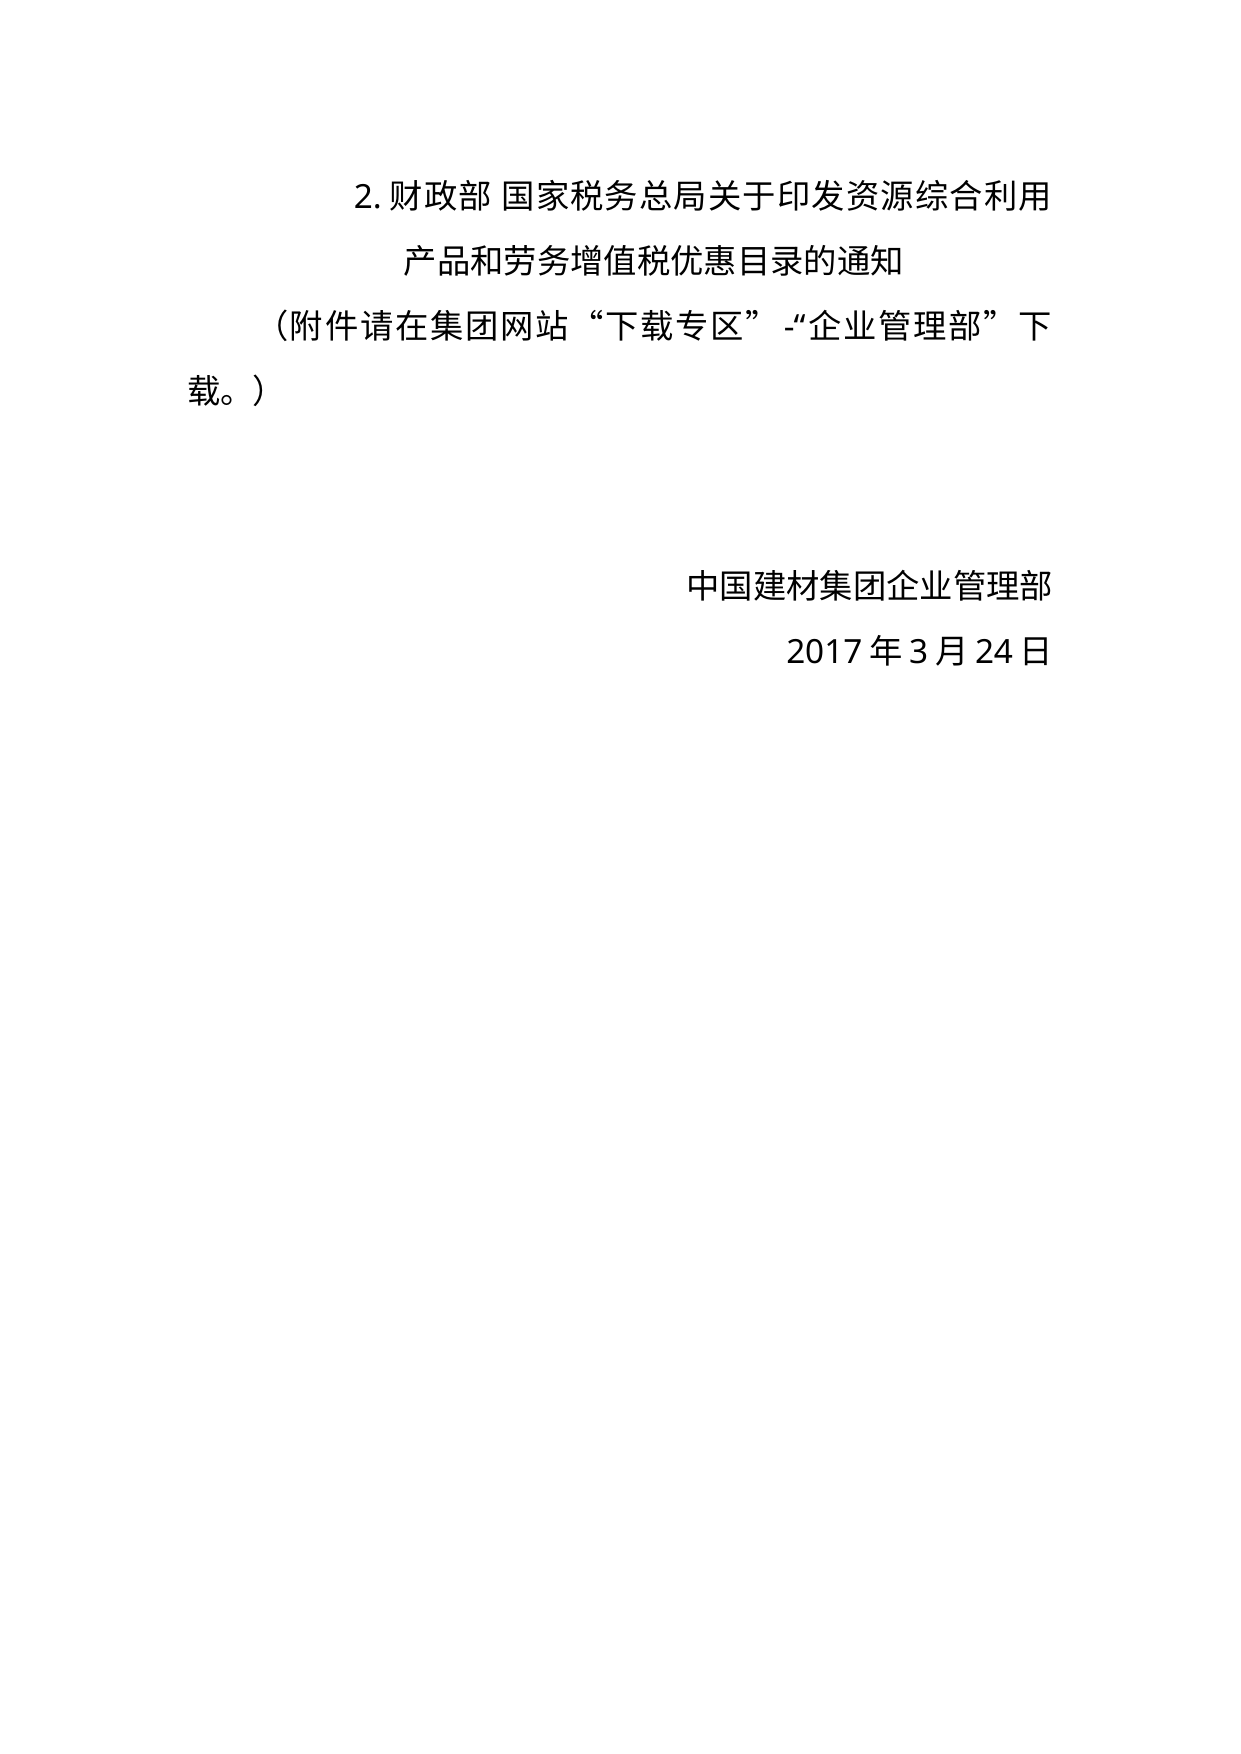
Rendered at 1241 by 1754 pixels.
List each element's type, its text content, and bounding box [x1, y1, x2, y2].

text （附件请在集团网站“下载专区”-“企业管理部”下载。） [187, 292, 1053, 422]
text 2. 财政部 国家税务总局关于印发资源综合利用产品和劳务增值税优惠目录的通知 [354, 162, 1053, 292]
text 2017年3月24日 [187, 617, 1053, 682]
text 中国建材集团企业管理部 [187, 552, 1053, 617]
